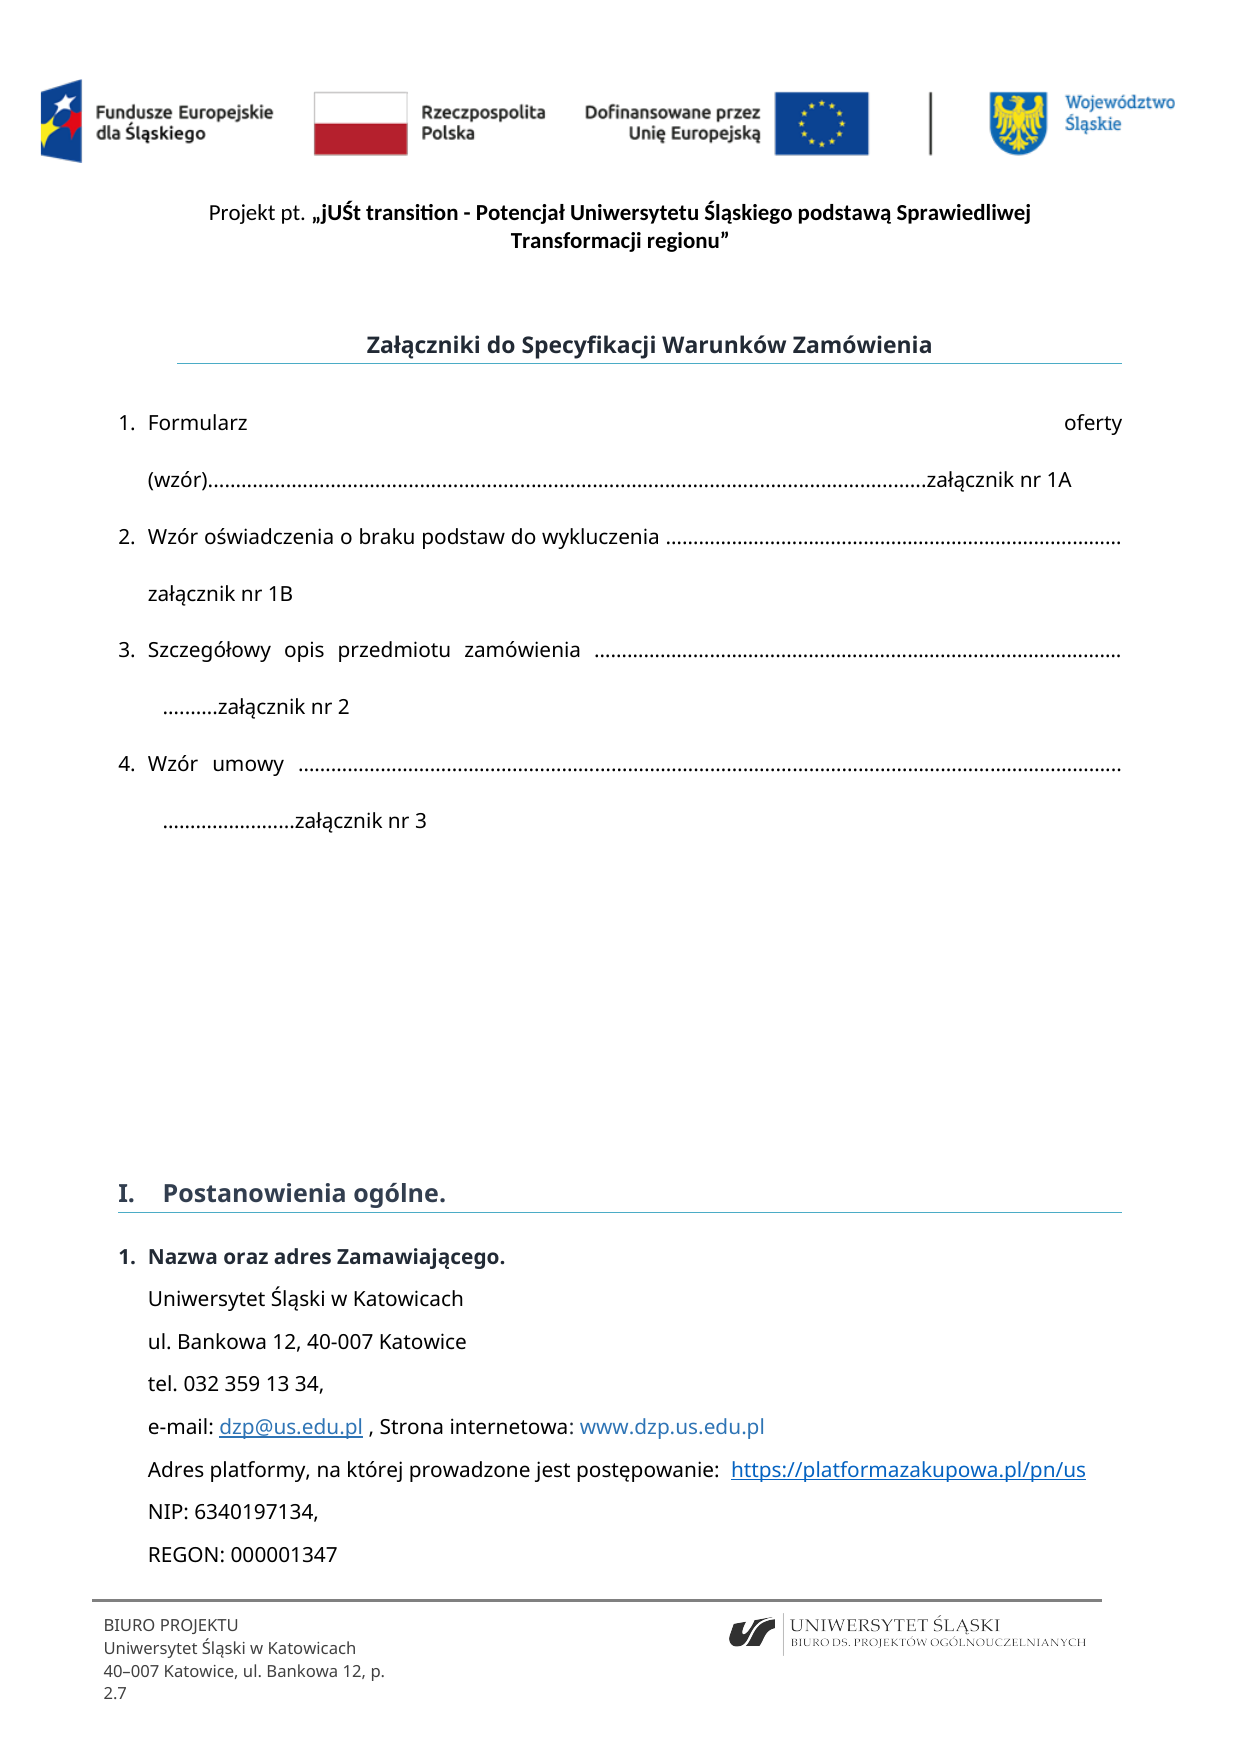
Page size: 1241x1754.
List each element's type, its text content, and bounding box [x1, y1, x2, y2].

text tel. 032 359 13 34, [148, 1369, 1122, 1398]
text NIP: 6340197134, [148, 1497, 1122, 1526]
text Uniwersytet Śląski w Katowicach [148, 1284, 1122, 1313]
text Załączniki do Specyfikacji Warunków Zamówienia [177, 329, 1122, 363]
picture [40, 79, 1175, 163]
list Szczegółowy opis przedmiotu zamówienia ……………………………………………………………….………….……….…...….załącznik nr 2 [118, 636, 1122, 721]
text REGON: 000001347 [148, 1540, 1122, 1568]
list Wzór oświadczenia o braku podstaw do wykluczenia ……………………………………………………….……….………załącznik nr 1B [118, 522, 1122, 607]
subtitle Postanowienia ogólne. [118, 1176, 1122, 1212]
text Adres platformy, na której prowadzone jest postępowanie: https://platformazakupowa.pl/pn/us [148, 1455, 1122, 1483]
list Formularz oferty (wzór).................................................................................................................................załącznik nr 1A [118, 408, 1122, 493]
list Wzór umowy …………………………………………………………………………………………………………………………………...……………..…....załącznik nr 3 [118, 749, 1122, 835]
text e-mail: dzp@us.edu.pl , Strona internetowa: www.dzp.us.edu.pl [148, 1412, 1122, 1441]
text ul. Bankowa 12, 40-007 Katowice [148, 1327, 1122, 1355]
subtitle Nazwa oraz adres Zamawiającego. [118, 1242, 1122, 1270]
